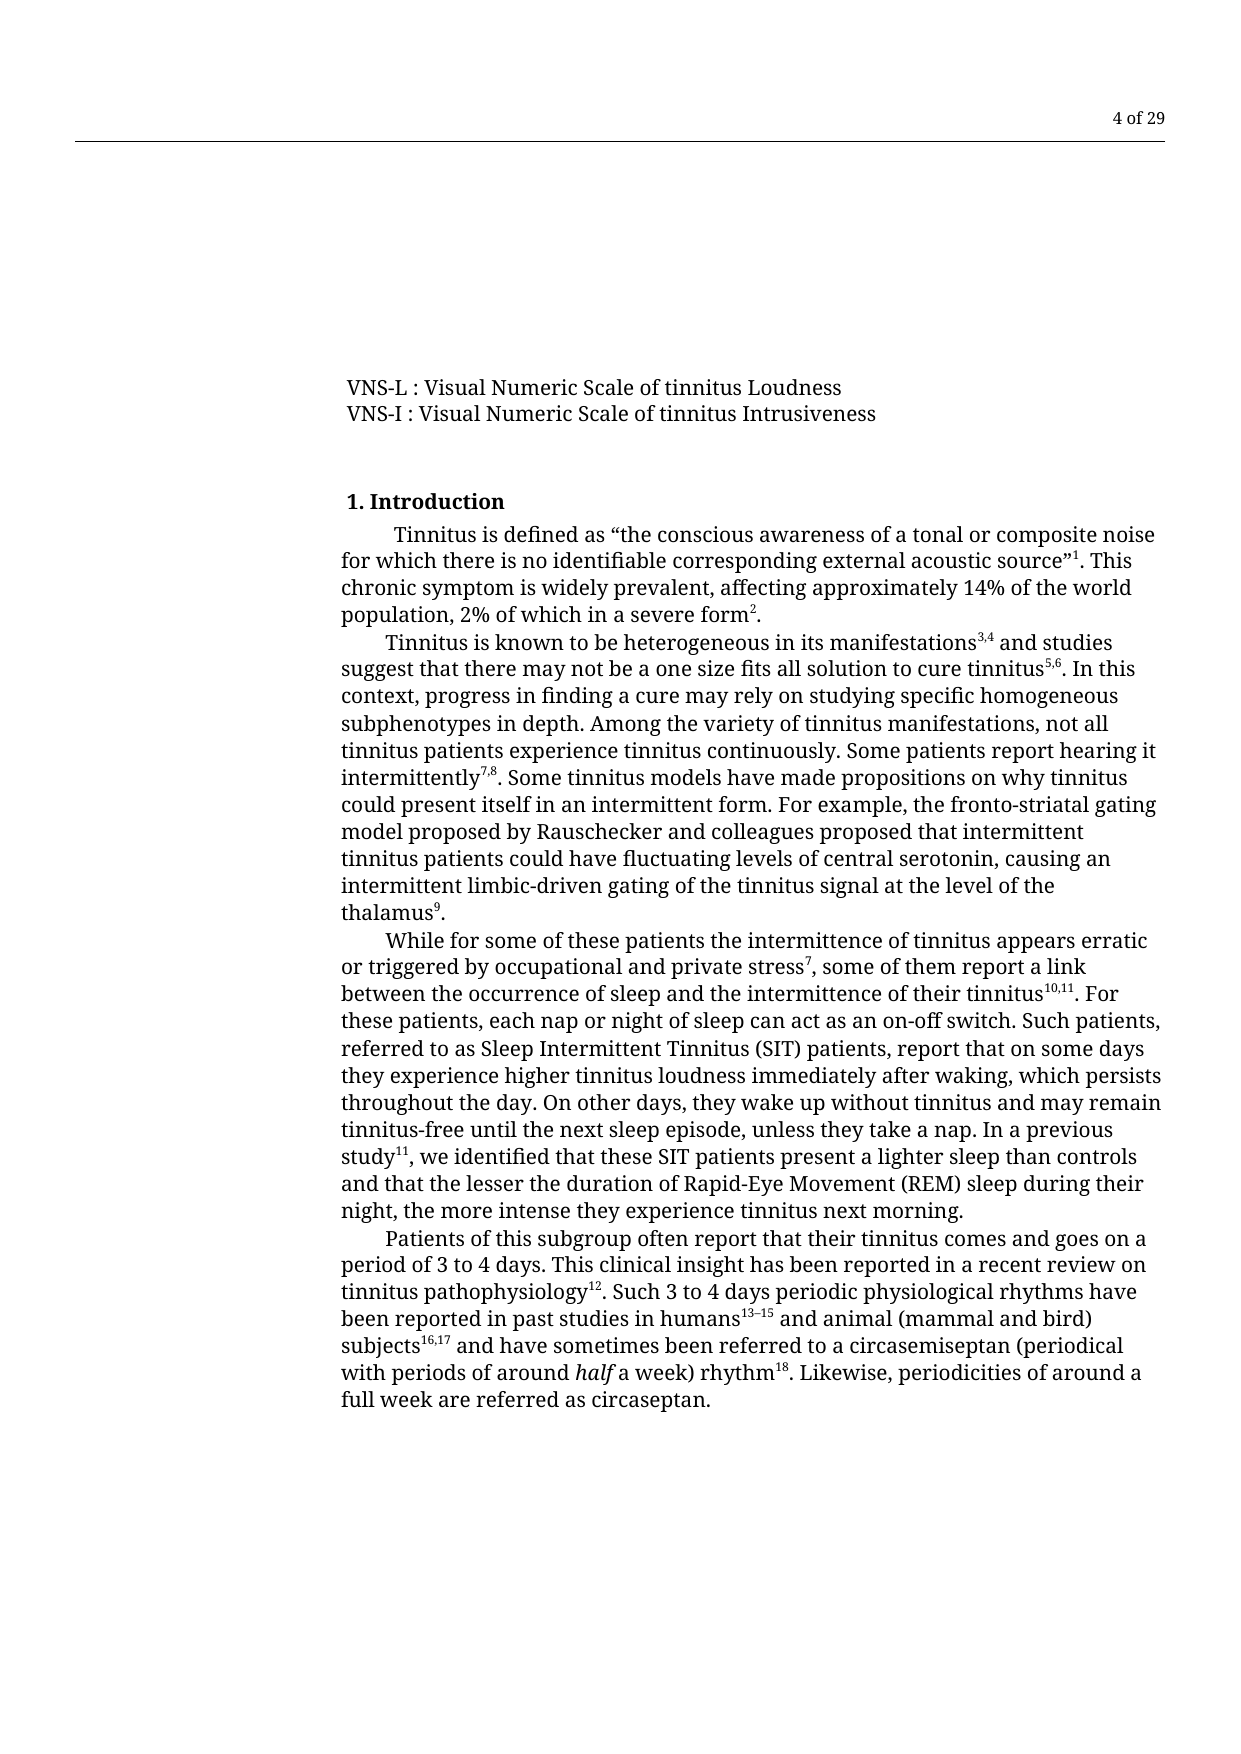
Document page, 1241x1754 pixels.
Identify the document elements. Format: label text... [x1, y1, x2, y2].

text Patients of this subgroup often report that their tinnitus comes and goes on a period of 3 to 4 days. This clinical insight has been reported in a recent review on tinnitus pathophysiology12. Such 3 to 4 days periodic physiological rhythms have been reported in past studies in humans13–15 and animal (mammal and bird) subjects16,17 and have sometimes been referred to a circasemiseptan (periodical with periods of around half a week) rhythm18. Likewise, periodicities of around a full week are referred as circaseptan. [341, 1224, 1165, 1414]
text Tinnitus is known to be heterogeneous in its manifestations3,4 and studies suggest that there may not be a one size fits all solution to cure tinnitus5,6. In this context, progress in finding a cure may rely on studying specific homogeneous subphenotypes in depth. Among the variety of tinnitus manifestations, not all tinnitus patients experience tinnitus continuously. Some patients report hearing it intermittently7,8. Some tinnitus models have made propositions on why tinnitus could present itself in an intermittent form. For example, the fronto-striatal gating model proposed by Rauschecker and colleagues proposed that intermittent tinnitus patients could have fluctuating levels of central serotonin, causing an intermittent limbic-driven gating of the tinnitus signal at the level of the thalamus9. [341, 629, 1165, 927]
text Tinnitus is defined as “the conscious awareness of a tonal or composite noise for which there is no identifiable corresponding external acoustic source”1. This chronic symptom is widely prevalent, affecting approximately 14% of the world population, 2% of which in a severe form2. [341, 521, 1165, 629]
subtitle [347, 374, 1165, 428]
subtitle 1. Introduction [347, 487, 1165, 514]
text While for some of these patients the intermittence of tinnitus appears erratic or triggered by occupational and private stress7, some of them report a link between the occurrence of sleep and the intermittence of their tinnitus10,11. For these patients, each nap or night of sleep can act as an on-off switch. Such patients, referred to as Sleep Intermittent Tinnitus (SIT) patients, report that on some days they experience higher tinnitus loudness immediately after waking, which persists throughout the day. On other days, they wake up without tinnitus and may remain tinnitus-free until the next sleep episode, unless they take a nap. In a previous study11, we identified that these SIT patients present a lighter sleep than controls and that the lesser the duration of Rapid-Eye Movement (REM) sleep during their night, the more intense they experience tinnitus next morning. [341, 927, 1165, 1224]
